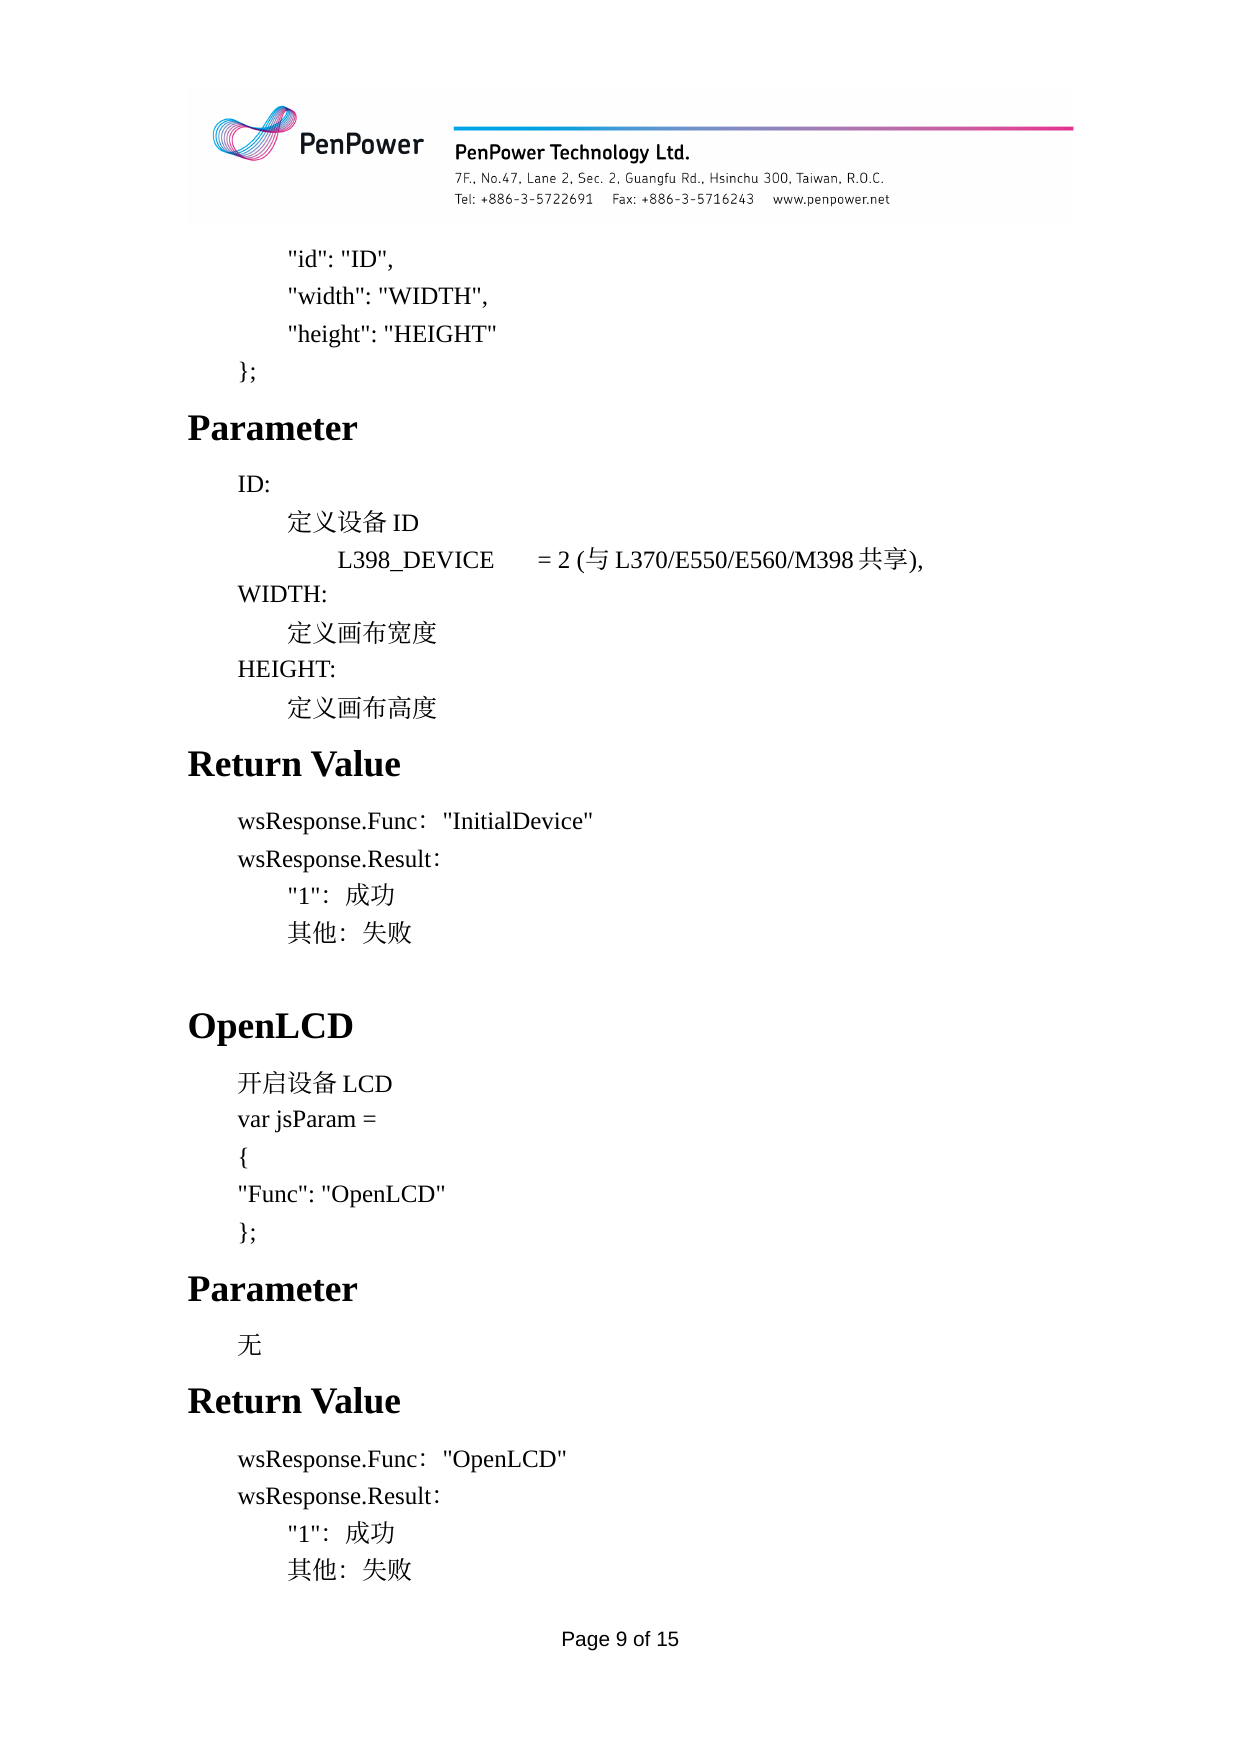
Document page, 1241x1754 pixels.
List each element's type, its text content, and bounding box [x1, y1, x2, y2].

text }; [187, 1213, 1053, 1250]
text "1"：成功 [187, 1513, 1053, 1550]
text wsResponse.Func："InitialDevice" [187, 800, 1053, 838]
text L398_DEVICE = 2 (与L370/E550/E560/M398共享), [187, 539, 1053, 575]
text "height": "HEIGHT" [187, 314, 1053, 352]
text wsResponse.Result： [187, 1475, 1053, 1513]
text "id": "ID", [187, 239, 1053, 277]
text wsResponse.Func："OpenLCD" [187, 1438, 1053, 1475]
text ID: 定义设备ID [187, 464, 1053, 539]
text WIDTH: 定义画布宽度 [187, 575, 1053, 650]
text var jsParam = [187, 1100, 1053, 1138]
text Parameter [187, 389, 1053, 464]
text "Func": "OpenLCD" [187, 1175, 1053, 1213]
text 其他：失败 [237, 913, 1053, 950]
text Return Value [187, 1363, 1053, 1438]
text wsResponse.Result： [187, 838, 1053, 875]
text 开启设备LCD [187, 1063, 1053, 1100]
text Return Value [187, 725, 1053, 800]
text 无 [187, 1325, 1053, 1363]
text OpenLCD [187, 988, 1053, 1063]
text { [187, 1138, 1053, 1175]
text }; [187, 352, 1053, 389]
text Parameter [187, 1250, 1053, 1325]
picture [187, 88, 1074, 225]
text "1"：成功 [187, 875, 1053, 913]
text HEIGHT: 定义画布高度 [187, 650, 1053, 725]
text 其他：失败 [237, 1550, 1053, 1588]
text "width": "WIDTH", [187, 277, 1053, 314]
